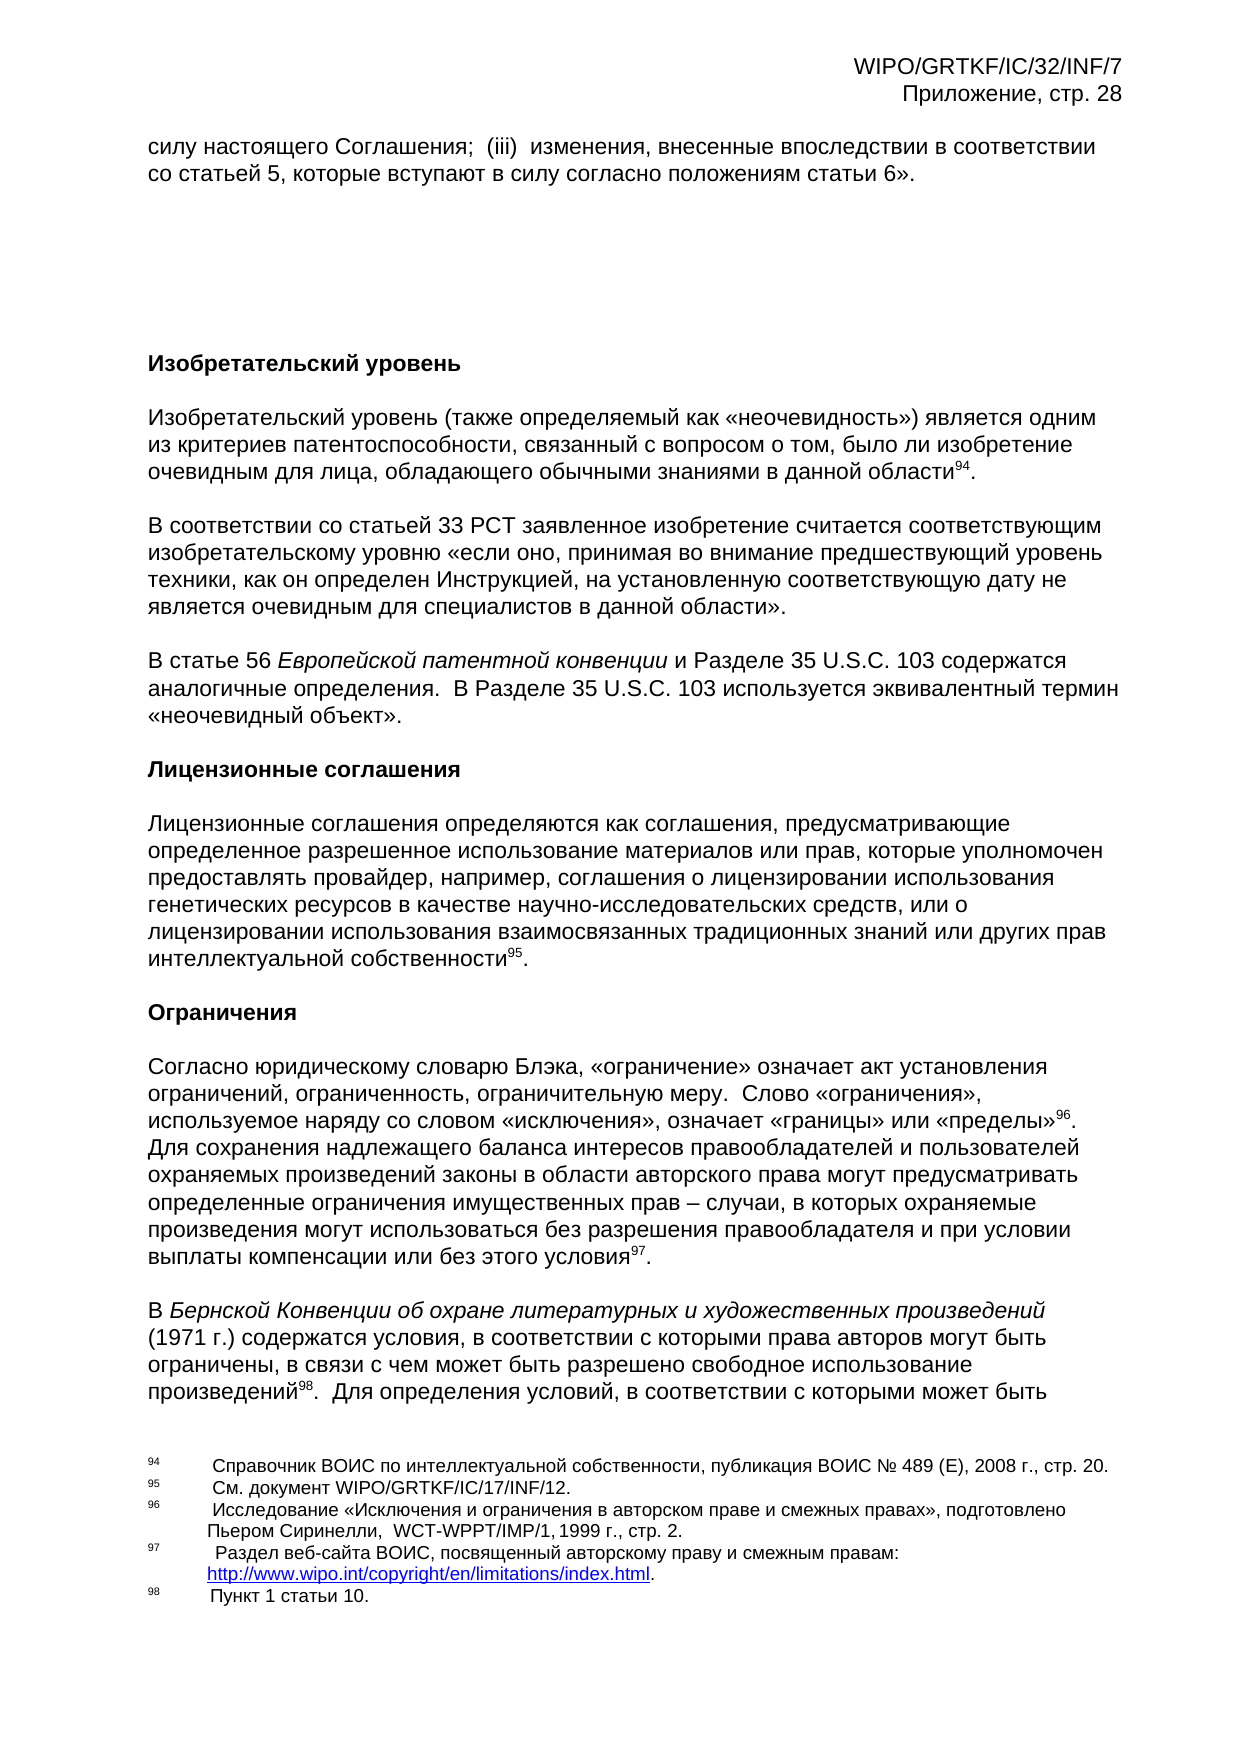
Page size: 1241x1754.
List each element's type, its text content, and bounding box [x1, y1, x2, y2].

text Изобретательский уровень [148, 349, 1122, 376]
text Согласно юридическому словарю Блэка, «ограничение» означает акт установления ограничений, ограниченность, ограничительную меру. Слово «ограничения», используемое наряду со словом «исключения», означает «границы» или «пределы». Для сохранения надлежащего баланса интересов правообладателей и пользователей охраняемых произведений законы в области авторского права могут предусматривать определенные ограничения имущественных прав – случаи, в которых охраняемые произведения могут использоваться без разрешения правообладателя и при условии выплаты компенсации или без этого условия. [148, 1052, 1122, 1269]
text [148, 132, 1122, 186]
text Ограничения [148, 998, 1122, 1025]
text Лицензионные соглашения определяются как соглашения, предусматривающие определенное разрешенное использование материалов или прав, которые уполномочен предоставлять провайдер, например, соглашения о лицензировании использования генетических ресурсов в качестве научно-исследовательских средств, или о лицензировании использования взаимосвязанных традиционных знаний или других прав интеллектуальной собственности. [148, 809, 1122, 972]
text Лицензионные соглашения [148, 755, 1122, 782]
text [148, 1296, 1122, 1404]
text Изобретательский уровень (также определяемый как «неочевидность») является одним из критериев патентоспособности, связанный с вопросом о том, было ли изобретение очевидным для лица, обладающего обычными знаниями в данной области. [148, 403, 1122, 484]
text В соответствии со статьей 33 PCT заявленное изобретение считается соответствующим изобретательскому уровню «если оно, принимая во внимание предшествующий уровень техники, как он определен Инструкцией, на установленную соответствующую дату не является очевидным для специалистов в данной области». [148, 511, 1122, 620]
text В статье 56 Европейской патентной конвенции и Разделе 35 U.S.C. 103 содержатся аналогичные определения. В Разделе 35 U.S.C. 103 используется эквивалентный термин «неочевидный объект». [148, 647, 1122, 728]
